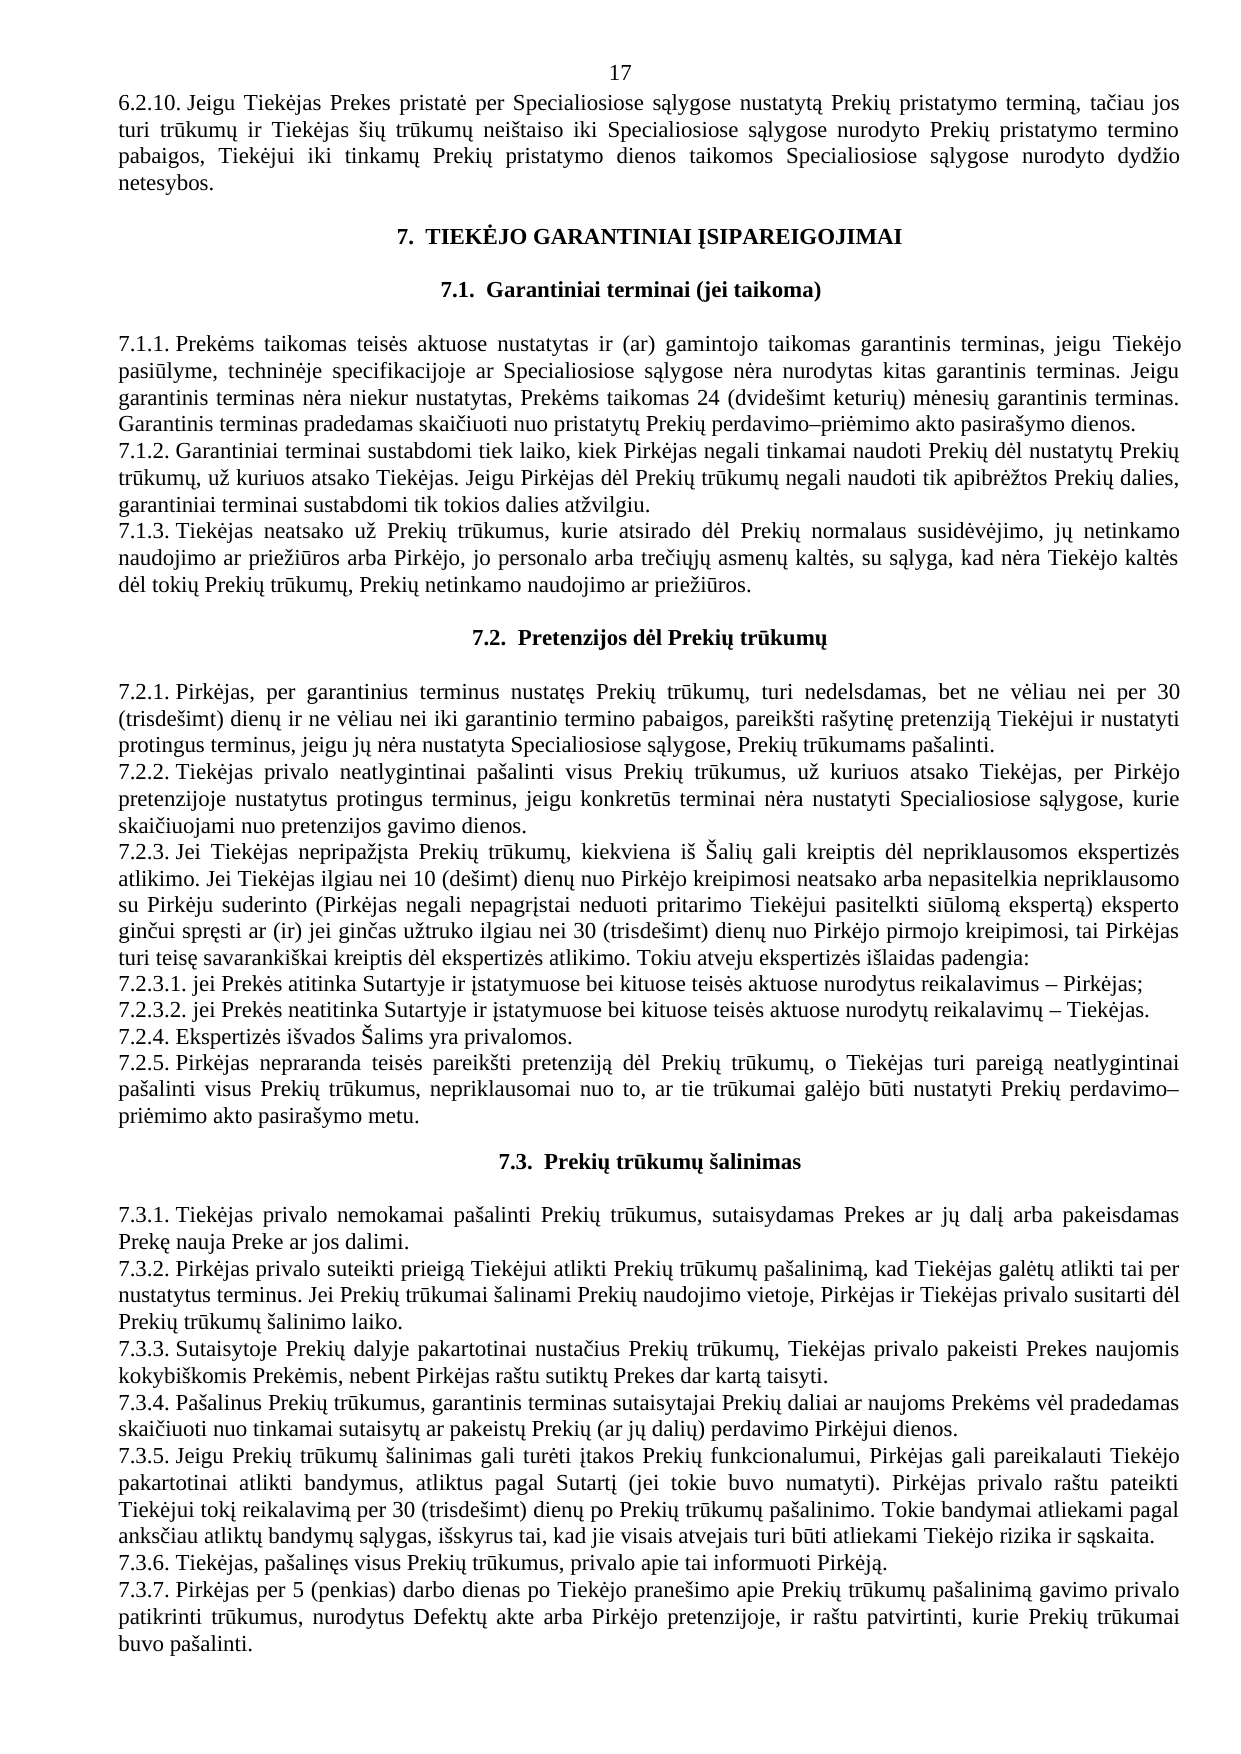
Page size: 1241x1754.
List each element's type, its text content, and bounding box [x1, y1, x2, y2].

text 7.1.1. Prekėms taikomas teisės aktuose nustatytas ir (ar) gamintojo taikomas garantinis terminas, jeigu Tiekėjo pasiūlyme, techninėje specifikacijoje ar Specialiosiose sąlygose nėra nurodytas kitas garantinis terminas. Jeigu garantinis terminas nėra niekur nustatytas, Prekėms taikomas 24 (dvidešimt keturių) mėnesių garantinis terminas. Garantinis terminas pradedamas skaičiuoti nuo pristatytų Prekių perdavimo–priėmimo akto pasirašymo dienos. [118, 329, 1181, 437]
text 7. TIEKĖJO GARANTINIAI ĮSIPAREIGOJIMAI [118, 222, 1181, 249]
text 7.3.3. Sutaisytoje Prekių dalyje pakartotinai nustačius Prekių trūkumų, Tiekėjas privalo pakeisti Prekes naujomis kokybiškomis Prekėmis, nebent Pirkėjas raštu sutiktų Prekes dar kartą taisyti. [118, 1335, 1181, 1388]
text 7.3.4. Pašalinus Prekių trūkumus, garantinis terminas sutaisytajai Prekių daliai ar naujoms Prekėms vėl pradedamas skaičiuoti nuo tinkamai sutaisytų ar pakeistų Prekių (ar jų dalių) perdavimo Pirkėjui dienos. [118, 1388, 1181, 1442]
text 7.2.4. Ekspertizės išvados Šalims yra privalomos. [118, 1023, 1181, 1049]
text 7.1. Garantiniai terminai (jei taikoma) [81, 276, 1181, 303]
text 7.3.6. Tiekėjas, pašalinęs visus Prekių trūkumus, privalo apie tai informuoti Pirkėją. [118, 1549, 1181, 1576]
text 7.1.2. Garantiniai terminai sustabdomi tiek laiko, kiek Pirkėjas negali tinkamai naudoti Prekių dėl nustatytų Prekių trūkumų, už kuriuos atsako Tiekėjas. Jeigu Pirkėjas dėl Prekių trūkumų negali naudoti tik apibrėžtos Prekių dalies, garantiniai terminai sustabdomi tik tokios dalies atžvilgiu. [118, 437, 1181, 517]
text 7.2.3. Jei Tiekėjas nepripažįsta Prekių trūkumų, kiekviena iš Šalių gali kreiptis dėl nepriklausomos ekspertizės atlikimo. Jei Tiekėjas ilgiau nei 10 (dešimt) dienų nuo Pirkėjo kreipimosi neatsako arba nepasitelkia nepriklausomo su Pirkėju suderinto (Pirkėjas negali nepagrįstai neduoti pritarimo Tiekėjui pasitelkti siūlomą ekspertą) eksperto ginčui spręsti ar (ir) jei ginčas užtruko ilgiau nei 30 (trisdešimt) dienų nuo Pirkėjo pirmojo kreipimosi, tai Pirkėjas turi teisę savarankiškai kreiptis dėl ekspertizės atlikimo. Tokiu atveju ekspertizės išlaidas padengia: [118, 838, 1181, 970]
text 7.1.3. Tiekėjas neatsako už Prekių trūkumus, kurie atsirado dėl Prekių normalaus susidėvėjimo, jų netinkamo naudojimo ar priežiūros arba Pirkėjo, jo personalo arba trečiųjų asmenų kaltės, su sąlyga, kad nėra Tiekėjo kaltės dėl tokių Prekių trūkumų, Prekių netinkamo naudojimo ar priežiūros. [118, 517, 1181, 597]
text 7.2.2. Tiekėjas privalo neatlygintinai pašalinti visus Prekių trūkumus, už kuriuos atsako Tiekėjas, per Pirkėjo pretenzijoje nustatytus protingus terminus, jeigu konkretūs terminai nėra nustatyti Specialiosiose sąlygose, kurie skaičiuojami nuo pretenzijos gavimo dienos. [118, 758, 1181, 838]
text 7.2.3.2. jei Prekės neatitinka Sutartyje ir įstatymuose bei kituose teisės aktuose nurodytų reikalavimų – Tiekėjas. [118, 996, 1181, 1023]
text 7.3.2. Pirkėjas privalo suteikti prieigą Tiekėjui atlikti Prekių trūkumų pašalinimą, kad Tiekėjas galėtų atlikti tai per nustatytus terminus. Jei Prekių trūkumai šalinami Prekių naudojimo vietoje, Pirkėjas ir Tiekėjas privalo susitarti dėl Prekių trūkumų šalinimo laiko. [118, 1254, 1181, 1335]
text 7.3.7. Pirkėjas per 5 (penkias) darbo dienas po Tiekėjo pranešimo apie Prekių trūkumų pašalinimą gavimo privalo patikrinti trūkumus, nurodytus Defektų akte arba Pirkėjo pretenzijoje, ir raštu patvirtinti, kurie Prekių trūkumai buvo pašalinti. [118, 1576, 1181, 1656]
text 6.2.10. Jeigu Tiekėjas Prekes pristatė per Specialiosiose sąlygose nustatytą Prekių pristatymo terminą, tačiau jos turi trūkumų ir Tiekėjas šių trūkumų neištaiso iki Specialiosiose sąlygose nurodyto Prekių pristatymo termino pabaigos, Tiekėjui iki tinkamų Prekių pristatymo dienos taikomos Specialiosiose sąlygose nurodyto dydžio netesybos. [118, 89, 1181, 196]
text 7.3.5. Jeigu Prekių trūkumų šalinimas gali turėti įtakos Prekių funkcionalumui, Pirkėjas gali pareikalauti Tiekėjo pakartotinai atlikti bandymus, atliktus pagal Sutartį (jei tokie buvo numatyti). Pirkėjas privalo raštu pateikti Tiekėjui tokį reikalavimą per 30 (trisdešimt) dienų po Prekių trūkumų pašalinimo. Tokie bandymai atliekami pagal anksčiau atliktų bandymų sąlygas, išskyrus tai, kad jie visais atvejais turi būti atliekami Tiekėjo rizika ir sąskaita. [118, 1442, 1181, 1549]
text 7.2.3.1. jei Prekės atitinka Sutartyje ir įstatymuose bei kituose teisės aktuose nurodytus reikalavimus – Pirkėjas; [118, 970, 1181, 996]
text 7.3. Prekių trūkumų šalinimas [118, 1147, 1181, 1174]
text 7.2.5. Pirkėjas nepraranda teisės pareikšti pretenziją dėl Prekių trūkumų, o Tiekėjas turi pareigą neatlygintinai pašalinti visus Prekių trūkumus, nepriklausomai nuo to, ar tie trūkumai galėjo būti nustatyti Prekių perdavimo–priėmimo akto pasirašymo metu. [118, 1049, 1181, 1128]
text 7.2. Pretenzijos dėl Prekių trūkumų [118, 624, 1181, 651]
text 7.2.1. Pirkėjas, per garantinius terminus nustatęs Prekių trūkumų, turi nedelsdamas, bet ne vėliau nei per 30 (trisdešimt) dienų ir ne vėliau nei iki garantinio termino pabaigos, pareikšti rašytinę pretenziją Tiekėjui ir nustatyti protingus terminus, jeigu jų nėra nustatyta Specialiosiose sąlygose, Prekių trūkumams pašalinti. [118, 678, 1181, 758]
text 7.3.1. Tiekėjas privalo nemokamai pašalinti Prekių trūkumus, sutaisydamas Prekes ar jų dalį arba pakeisdamas Prekę nauja Preke ar jos dalimi. [118, 1201, 1181, 1254]
